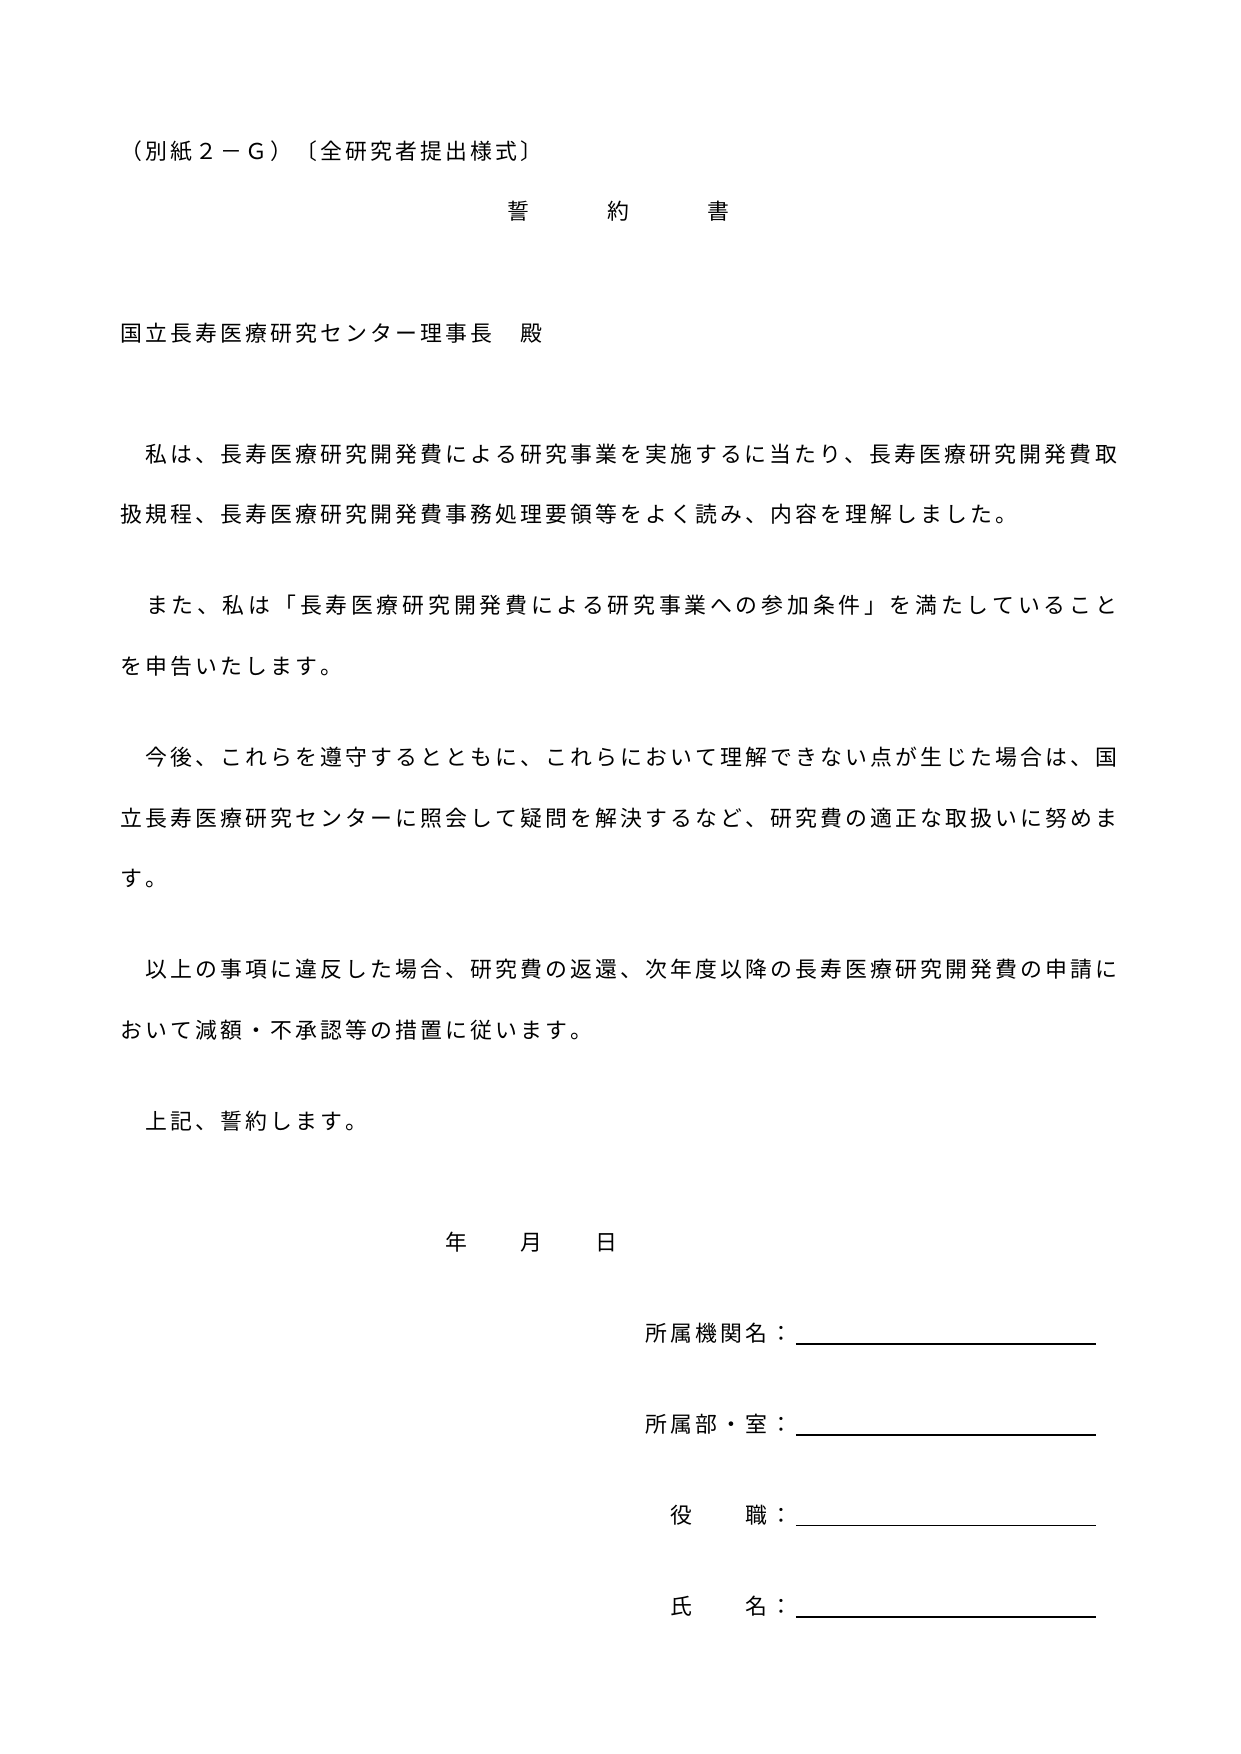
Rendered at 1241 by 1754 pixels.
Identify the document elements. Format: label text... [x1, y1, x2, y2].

text 上記、誓約します。 [120, 1089, 1120, 1150]
text 氏 名： [622, 1574, 1120, 1635]
text （別紙２－Ｇ）〔全研究者提出様式〕 [120, 119, 1120, 180]
text 今後、これらを遵守するとともに、これらにおいて理解できない点が生じた場合は、国立長寿医療研究センターに照会して疑問を解決するなど、研究費の適正な取扱いに努めます。 [120, 725, 1120, 907]
text 私は、長寿医療研究開発費による研究事業を実施するに当たり、長寿医療研究開発費取扱規程、長寿医療研究開発費事務処理要領等をよく読み、内容を理解しました。 [120, 422, 1120, 543]
text 所属部・室： [622, 1392, 1120, 1453]
text 以上の事項に違反した場合、研究費の返還、次年度以降の長寿医療研究開発費の申請において減額・不承認等の措置に従います。 [120, 938, 1120, 1059]
text また、私は「長寿医療研究開発費による研究事業への参加条件」を満たしていることを申告いたします。 [120, 574, 1120, 695]
text 年 月 日 [371, 1210, 1120, 1271]
text 国立長寿医療研究センター理事長 殿 [120, 301, 1120, 362]
text 役 職： [622, 1483, 1120, 1544]
text 所属機関名： [622, 1301, 1120, 1362]
text 誓 約 書 [120, 180, 1120, 240]
